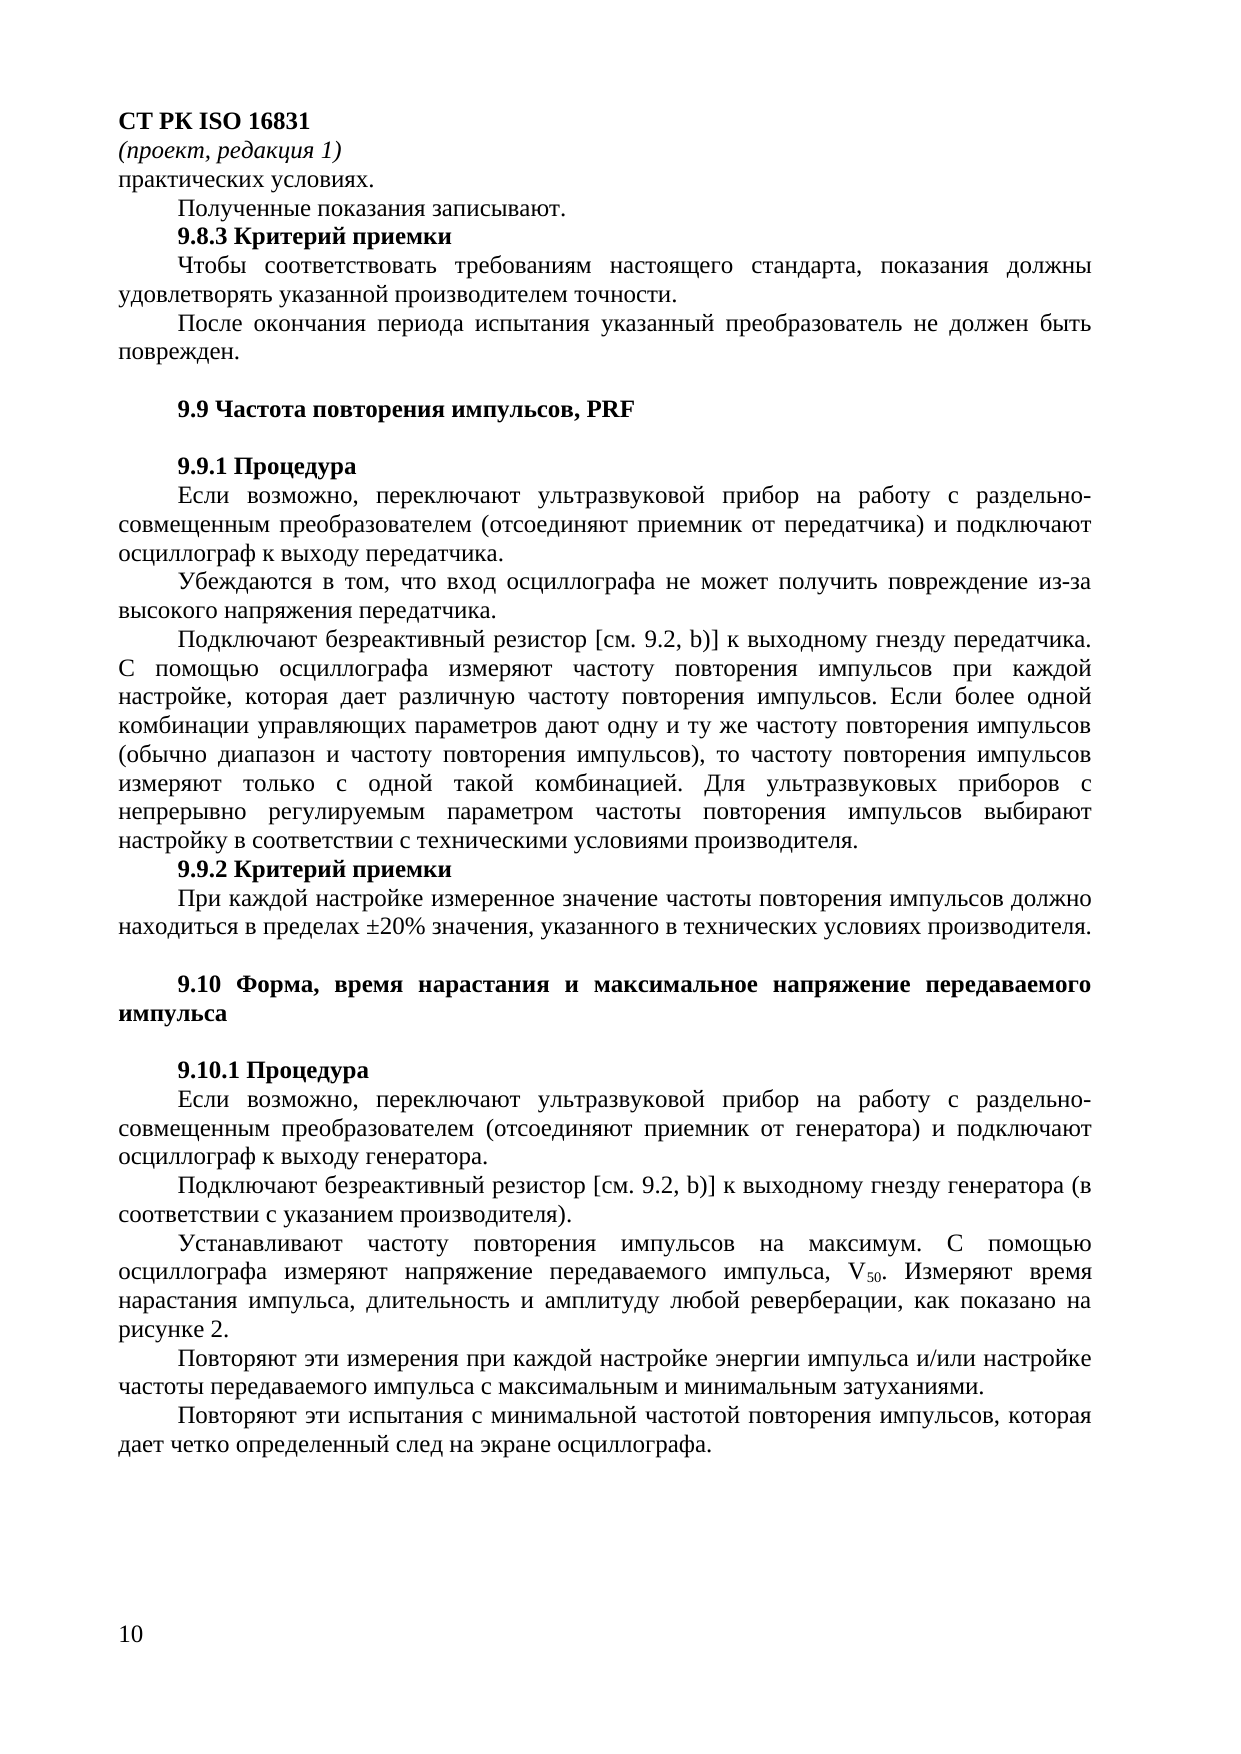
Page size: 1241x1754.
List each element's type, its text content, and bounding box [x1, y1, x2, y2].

text Повторяют эти измерения при каждой настройке энергии импульса и/или настройке частоты передаваемого импульса с максимальным и минимальным затуханиями. [118, 1343, 1092, 1400]
text 9.9 Частота повторения импульсов, PRF [118, 394, 1092, 423]
text Чтобы соответствовать требованиям настоящего стандарта, показания должны удовлетворять указанной производителем точности. [118, 250, 1092, 308]
text Убеждаются в том, что вход осциллографа не может получить повреждение из-за высокого напряжения передатчика. [118, 566, 1092, 624]
text Повторяют эти испытания с минимальной частотой повторения импульсов, которая дает четко определенный след на экране осциллографа. [118, 1400, 1092, 1458]
text 9.10.1 Процедура [118, 1055, 1092, 1084]
text После окончания периода испытания указанный преобразователь не должен быть поврежден. [118, 308, 1092, 365]
text Подключают безреактивный резистор [см. 9.2, b)] к выходному гнезду передатчика. С помощью осциллографа измеряют частоту повторения импульсов при каждой настройке, которая дает различную частоту повторения импульсов. Если более одной комбинации управляющих параметров дают одну и ту же частоту повторения импульсов (обычно диапазон и частоту повторения импульсов), то частоту повторения импульсов измеряют только с одной такой комбинацией. Для ультразвуковых приборов с непрерывно регулируемым параметром частоты повторения импульсов выбирают настройку в соответствии с техническими условиями производителя. [118, 624, 1092, 854]
text Полученные показания записывают. [118, 193, 1092, 221]
text Если возможно, переключают ультразвуковой прибор на работу с раздельно-совмещенным преобразователем (отсоединяют приемник от передатчика) и подключают осциллограф к выходу передатчика. [118, 480, 1092, 566]
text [118, 164, 1092, 193]
text При каждой настройке измеренное значение частоты повторения импульсов должно находиться в пределах ±20% значения, указанного в технических условиях производителя. [118, 883, 1092, 940]
text Устанавливают частоту повторения импульсов на максимум. С помощью осциллографа измеряют напряжение передаваемого импульса, V50. Измеряют время нарастания импульса, длительность и амплитуду любой реверберации, как показано на рисунке 2. [118, 1228, 1092, 1343]
text 9.9.2 Критерий приемки [118, 854, 1092, 883]
text Если возможно, переключают ультразвуковой прибор на работу с раздельно-совмещенным преобразователем (отсоединяют приемник от генератора) и подключают осциллограф к выходу генератора. [118, 1084, 1092, 1170]
text 9.9.1 Процедура [118, 451, 1092, 480]
text 9.10 Форма, время нарастания и максимальное напряжение передаваемого импульса [118, 969, 1092, 1026]
text 9.8.3 Критерий приемки [118, 221, 1092, 250]
text Подключают безреактивный резистор [см. 9.2, b)] к выходному гнезду генератора (в соответствии с указанием производителя). [118, 1170, 1092, 1228]
